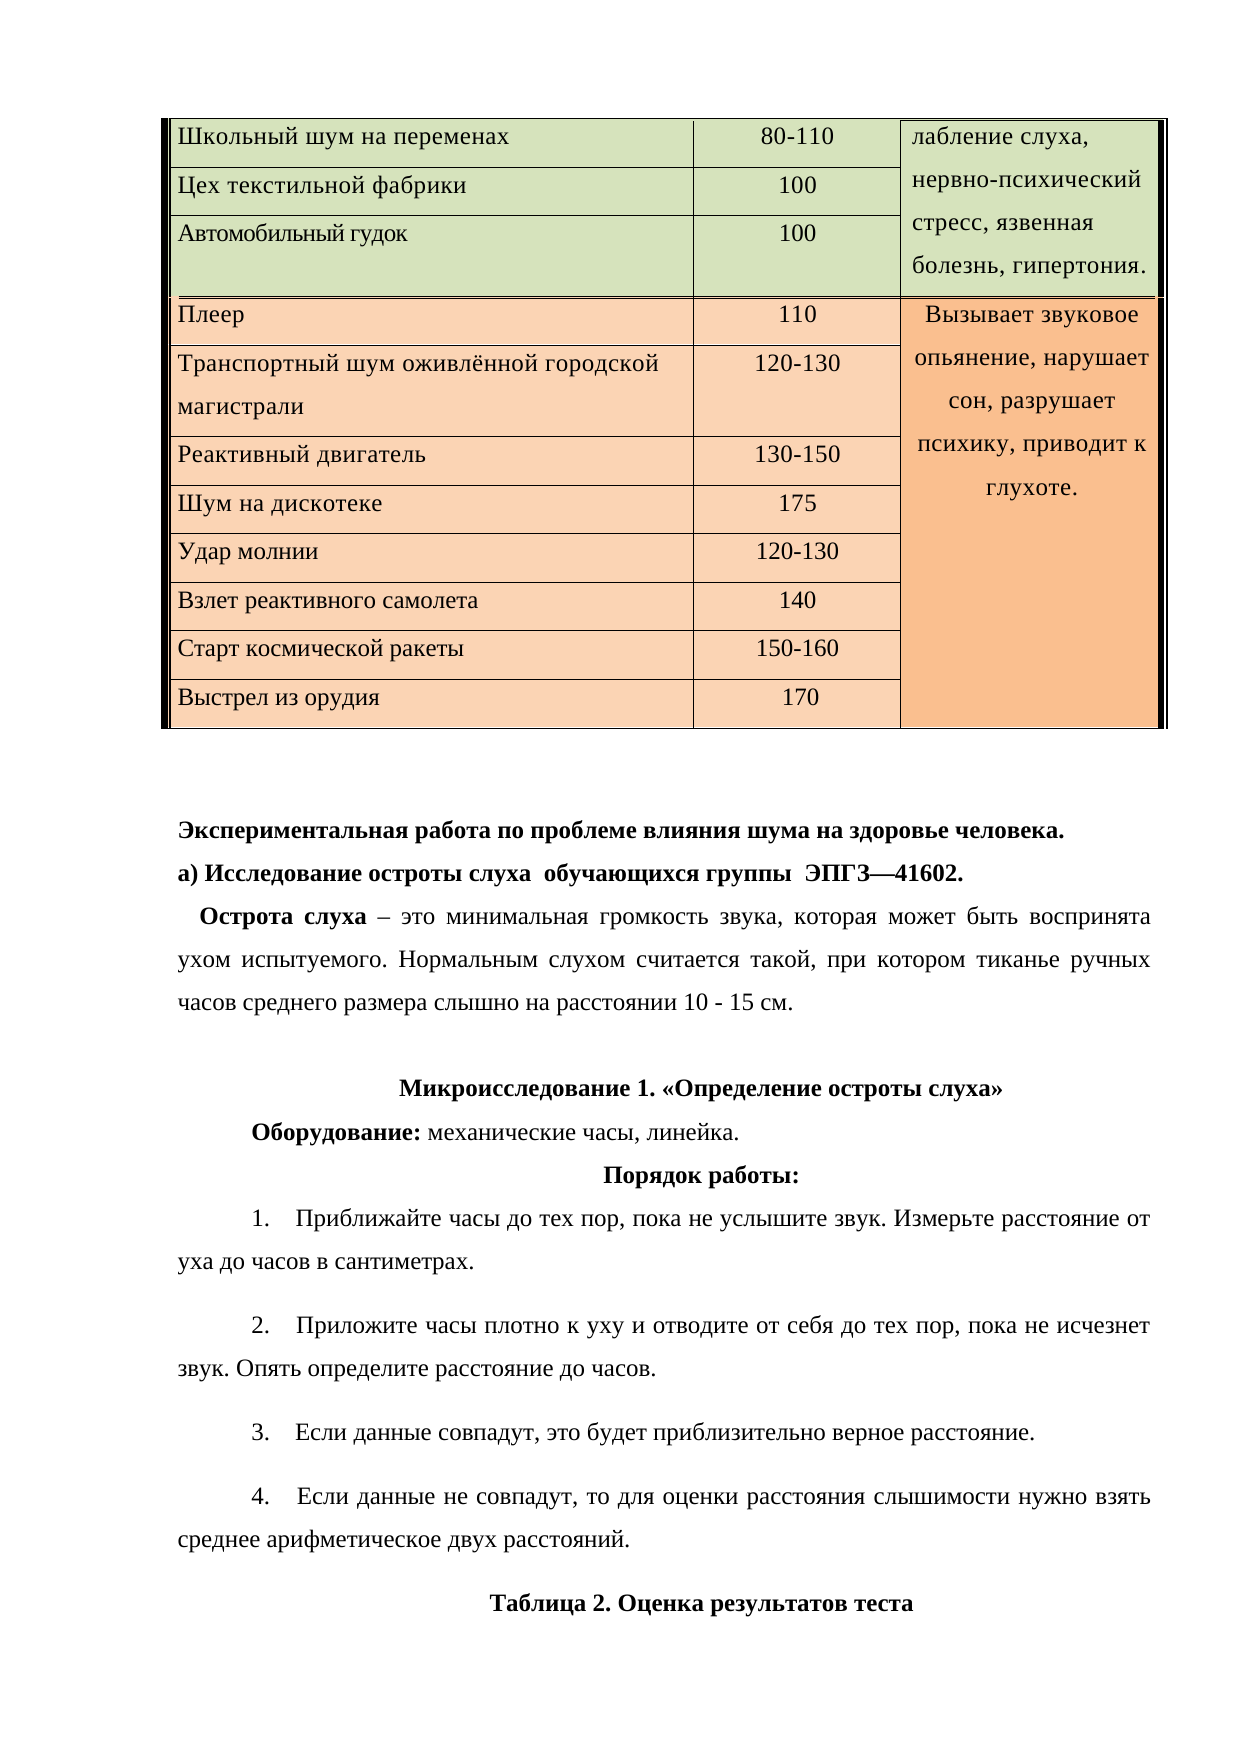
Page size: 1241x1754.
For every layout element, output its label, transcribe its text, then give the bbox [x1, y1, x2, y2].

text 1. Приближайте часы до тех пор, пока не услышите звук. Измерьте расстояние от уха до часов в сантиметрах. [177, 1203, 1152, 1275]
table_cell Автомобильный гудок [171, 216, 693, 296]
table_cell Шум на дискотеке [171, 486, 693, 533]
table_cell 120-130 [694, 346, 900, 436]
table_cell 100 [694, 168, 900, 215]
table_cell 150-160 [694, 631, 900, 679]
table_cell 175 [694, 486, 900, 533]
table_cell Транспортный шум оживлённой городской магистрали [171, 346, 693, 436]
table_cell 140 [694, 583, 900, 630]
text Микроисследование 1. «Определение остроты слуха» [177, 1073, 1152, 1102]
text 2. Приложите часы плотно к уху и отводите от себя до тех пор, пока не исчезнет звук. Опять определите расстояние до часов. [177, 1310, 1152, 1382]
table_cell 100 [694, 216, 900, 296]
table_cell Выстрел из орудия [171, 680, 693, 727]
text Таблица 2. Оценка результатов теста [177, 1588, 1152, 1617]
table_cell Постепенное ослабление слуха, нервно-психический стресс, язвенная болезнь, гипертония. [901, 121, 1158, 296]
text 3. Если данные совпадут, это будет приблизительно верное расстояние. [177, 1417, 1152, 1446]
table_cell Удар молнии [171, 534, 693, 582]
text 4. Если данные не совпадут, то для оценки расстояния слышимости нужно взять среднее арифметическое двух расстояний. [177, 1481, 1152, 1553]
text Острота слуха – это минимальная громкость звука, которая может быть воспринята ухом испытуемого. Нормальным слухом считается такой, при котором тиканье ручных часов среднего размера слышно на расстоянии 10 - 15 см. [177, 901, 1152, 1016]
table_cell 80-110 [694, 119, 901, 167]
table_cell Взлет реактивного самолета [171, 583, 693, 630]
table_cell 120-130 [694, 534, 900, 582]
text Экспериментальная работа по проблеме влияния шума на здоровье человека. [177, 815, 1152, 843]
table_cell Школьный шум на переменах [171, 119, 694, 167]
text Оборудование: механические часы, линейка. [177, 1117, 1152, 1145]
text а) Исследование остроты слуха обучающихся группы ЭПГЗ—41602. [177, 858, 1152, 887]
table_cell Цех текстильной фабрики [171, 168, 693, 215]
table_cell 130-150 [694, 437, 900, 485]
text Порядок работы: [177, 1160, 1152, 1188]
table_cell Вызывает звуковое опьянение, нарушает сон, разрушает психику, приводит к глухоте. [901, 296, 1163, 727]
table_cell Плеер [168, 296, 693, 344]
table_cell Старт космической ракеты [171, 631, 693, 679]
table_cell 110 [694, 299, 900, 344]
table_cell 170 [694, 680, 900, 727]
table_cell Реактивный двигатель [171, 437, 693, 485]
